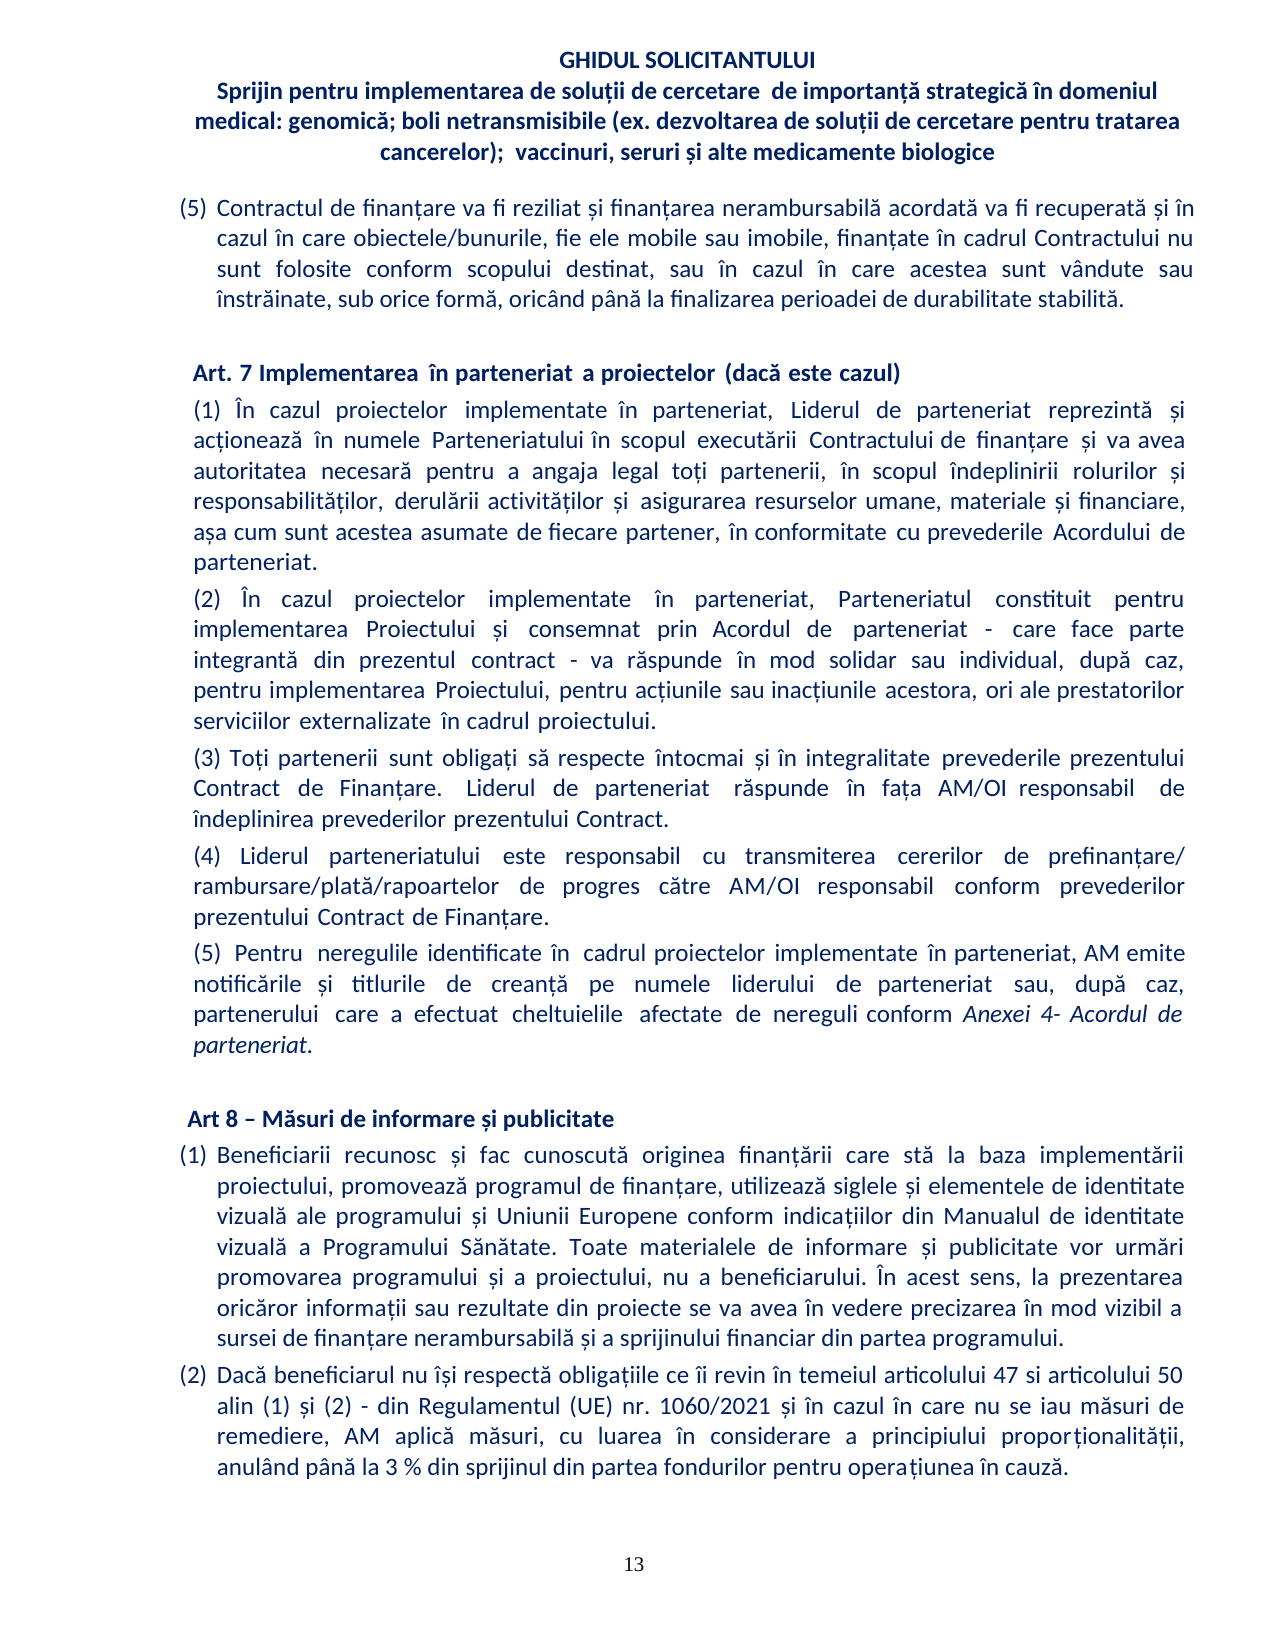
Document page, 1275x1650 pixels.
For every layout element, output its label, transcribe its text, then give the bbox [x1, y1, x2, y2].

list Dacă beneficiarul nu își respectă obligațiile ce îi revin în temeiul articolului 47 si articolului 50 alin (1) și (2) - din Regulamentul (UE) nr. 1060/2021 și în cazul în care nu se iau măsuri de remediere, AM aplică măsuri, cu luarea în considerare a principiului proporționalității, anulând până la 3 % din sprijinul din partea fondurilor pentru operațiunea în cauză. [179, 1359, 1185, 1481]
text (3) Toţi partenerii sunt obligaţi să respecte întocmai şi în integralitate prevederile prezentului Contract de Finanțare. Liderul de parteneriat răspunde în faţa AM/OI responsabil de îndeplinirea prevederilor prezentului Contract. [193, 742, 1185, 833]
text Art 8 – Măsuri de informare și publicitate [187, 1103, 1196, 1133]
list Contractul de finanțare va fi reziliat şi finanţarea nerambursabilă acordată va fi recuperată şi în cazul în care obiectele/bunurile, fie ele mobile sau imobile, finanţate în cadrul Contractului nu sunt folosite conform scopului destinat, sau în cazul în care acestea sunt vândute sau înstrăinate, sub orice formă, oricând până la finalizarea perioadei de durabilitate stabilită. [179, 192, 1196, 314]
text (5) Pentru neregulile identificate în cadrul proiectelor implementate în parteneriat, AM emite notificările și titlurile de creanță pe numele liderului de parteneriat sau, după caz, partenerului care a efectuat cheltuielile afectate de nereguli conform Anexei 4- Acordul de parteneriat. [193, 938, 1185, 1060]
list Beneficiarii recunosc și fac cunoscută originea finanțării care stă la baza implementării proiectului, promovează programul de finanțare, utilizează siglele și elementele de identitate vizuală ale programului și Uniunii Europene conform indicațiilor din Manualul de identitate vizuală a Programului Sănătate. Toate materialele de informare și publicitate vor urmări promovarea programului și a proiectului, nu a beneficiarului. În acest sens, la prezentarea oricăror informații sau rezultate din proiecte se va avea în vedere precizarea în mod vizibil a sursei de finanțare nerambursabilă și a sprijinului financiar din partea programului. [179, 1139, 1185, 1353]
text (1) În cazul proiectelor implementate în parteneriat, Liderul de parteneriat reprezintă şi acţionează în numele Parteneriatului în scopul executării Contractului de finanțare și va avea autoritatea necesară pentru a angaja legal toţi partenerii, în scopul îndeplinirii rolurilor și responsabilităților, derulării activităților și asigurarea resurselor umane, materiale și financiare, așa cum sunt acestea asumate de fiecare partener, în conformitate cu prevederile Acordului de parteneriat. [193, 394, 1186, 577]
text Art. 7 Implementarea în parteneriat a proiectelor (dacă este cazul) [187, 357, 1196, 387]
text (2) În cazul proiectelor implementate în parteneriat, Parteneriatul constituit pentru implementarea Proiectului și consemnat prin Acordul de parteneriat - care face parte integrantă din prezentul contract - va răspunde în mod solidar sau individual, după caz, pentru implementarea Proiectului, pentru acţiunile sau inacţiunile acestora, ori ale prestatorilor serviciilor externalizate în cadrul proiectului. [193, 583, 1185, 736]
text (4) Liderul parteneriatului este responsabil cu transmiterea cererilor de prefinanțare/ rambursare/plată/rapoartelor de progres către AM/OI responsabil conform prevederilor prezentului Contract de Finanţare. [193, 840, 1185, 931]
